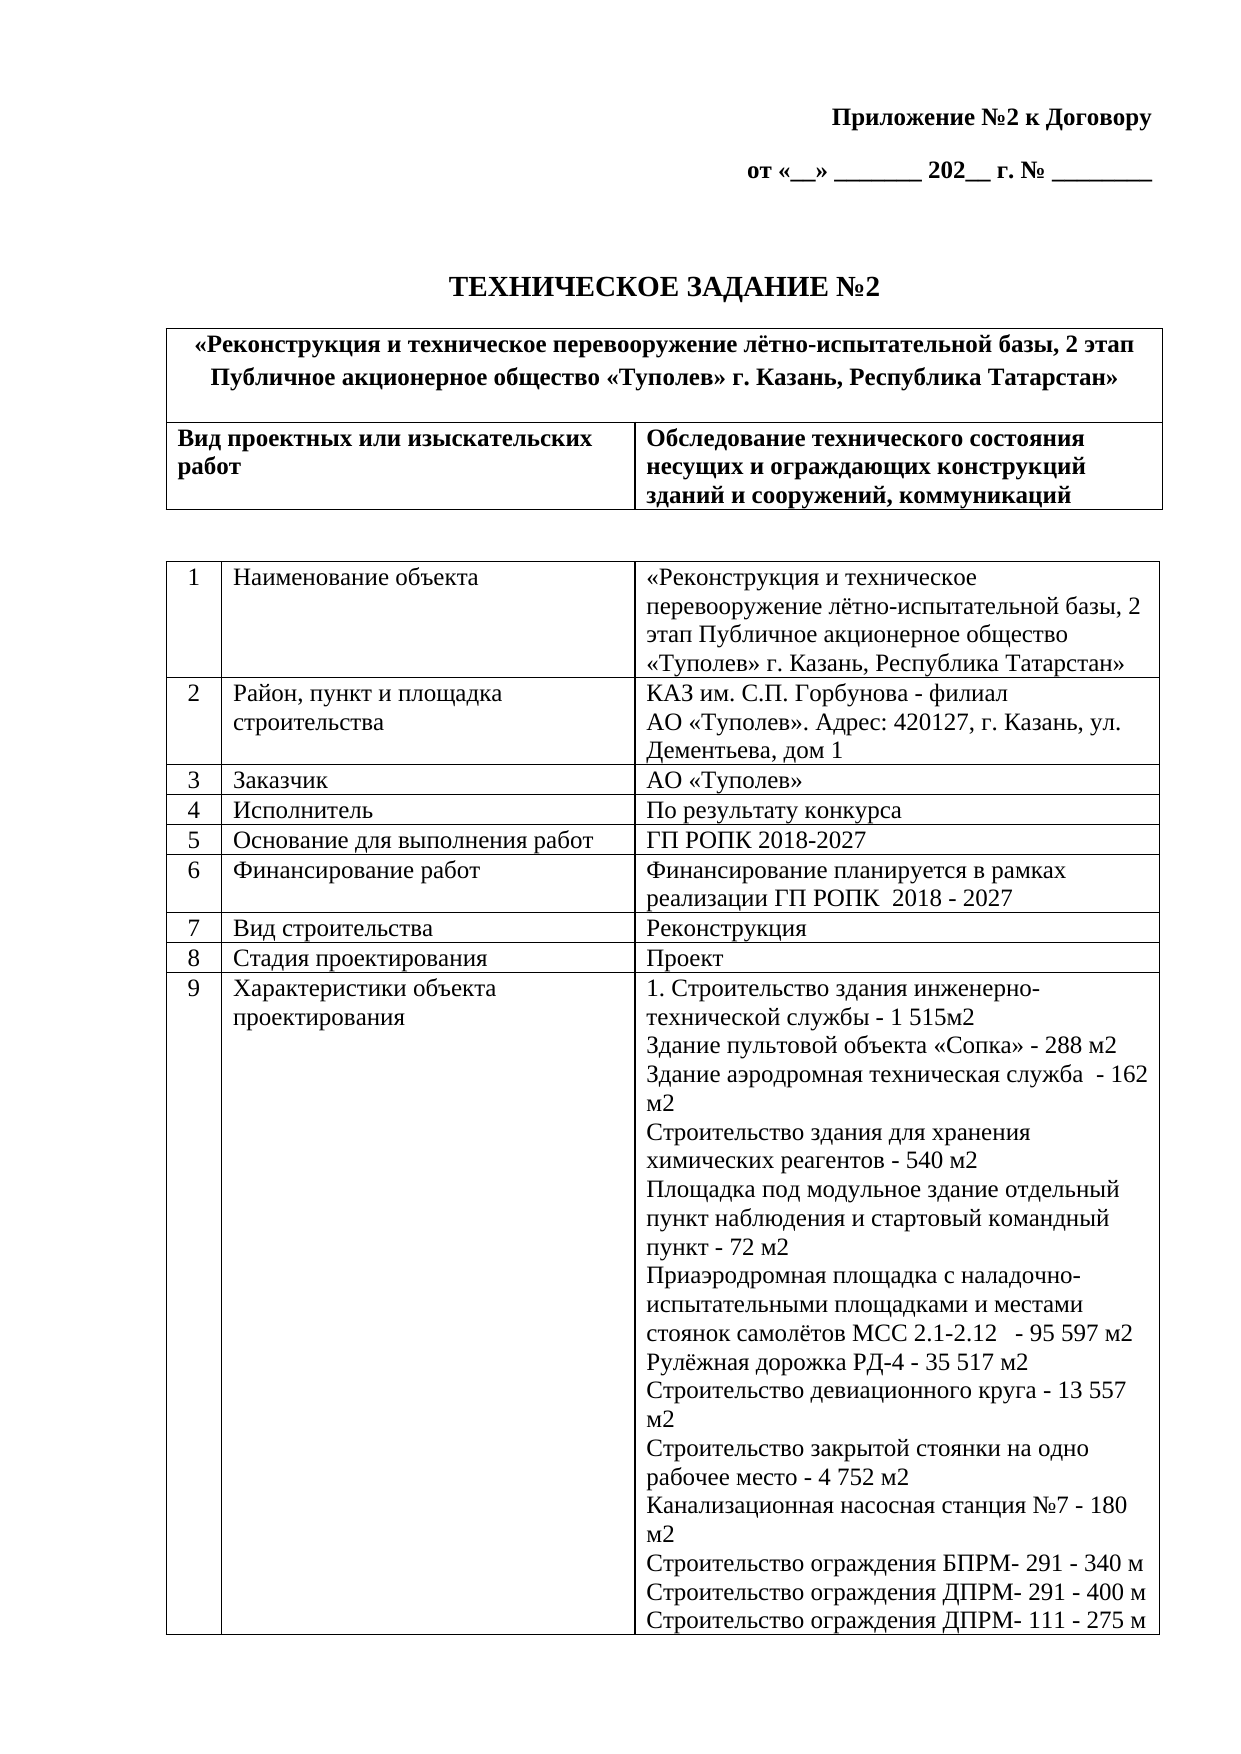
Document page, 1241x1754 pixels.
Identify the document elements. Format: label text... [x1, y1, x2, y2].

table_cell Вид проектных или изыскательских работ [167, 423, 634, 509]
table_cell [636, 973, 1159, 1634]
table_cell КАЗ им. С.П. Горбунова - филиал АО «Туполев». Адрес: 420127, г. Казань, ул. Дементьева, дом 1 [636, 678, 1159, 764]
table_cell 3 [167, 765, 221, 794]
table_cell Основание для выполнения работ [222, 825, 634, 854]
table_cell 7 [167, 913, 221, 942]
table_header Наименование объекта [222, 562, 634, 677]
table_cell Вид строительства [222, 913, 634, 942]
table_cell 4 [167, 795, 221, 824]
table_header «Реконструкция и техническое перевооружение лётно-испытательной базы, 2 этап Публичное акционерное общество «Туполев» г. Казань, Республика Татарстан» [167, 329, 1162, 422]
table_cell 6 [167, 855, 221, 912]
text от «__» _______ 202__ г. № ________ [177, 156, 1152, 184]
text ТЕХНИЧЕСКОЕ ЗАДАНИЕ №2 [177, 269, 1152, 302]
table_cell 8 [167, 943, 221, 972]
table_cell По результату конкурса [636, 795, 1159, 824]
table_cell 9 [167, 973, 221, 1634]
table_cell Обследование технического состояния несущих и ограждающих конструкций зданий и сооружений, коммуникаций [636, 423, 1162, 509]
table_cell ГП РОПК 2018-2027 [636, 825, 1159, 854]
table_cell 5 [167, 825, 221, 854]
table_cell Проект [636, 943, 1159, 972]
table_cell АО «Туполев» [636, 765, 1159, 794]
table_cell Реконструкция [636, 913, 1159, 942]
table_cell Исполнитель [222, 795, 634, 824]
table_cell Район, пункт и площадка строительства [222, 678, 634, 764]
table_header «Реконструкция и техническое перевооружение лётно-испытательной базы, 2 этап Публичное акционерное общество «Туполев» г. Казань, Республика Татарстан» [636, 562, 1159, 677]
table_cell Финансирование работ [222, 855, 634, 912]
table_header 1 [167, 562, 221, 677]
table_cell Стадия проектирования [222, 943, 634, 972]
text Приложение №2 к Договору [177, 102, 1152, 131]
table_cell Заказчик [222, 765, 634, 794]
table_cell Финансирование планируется в рамках реализации ГП РОПК 2018 - 2027 [636, 855, 1159, 912]
table_cell 2 [167, 678, 221, 764]
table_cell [222, 973, 634, 1634]
